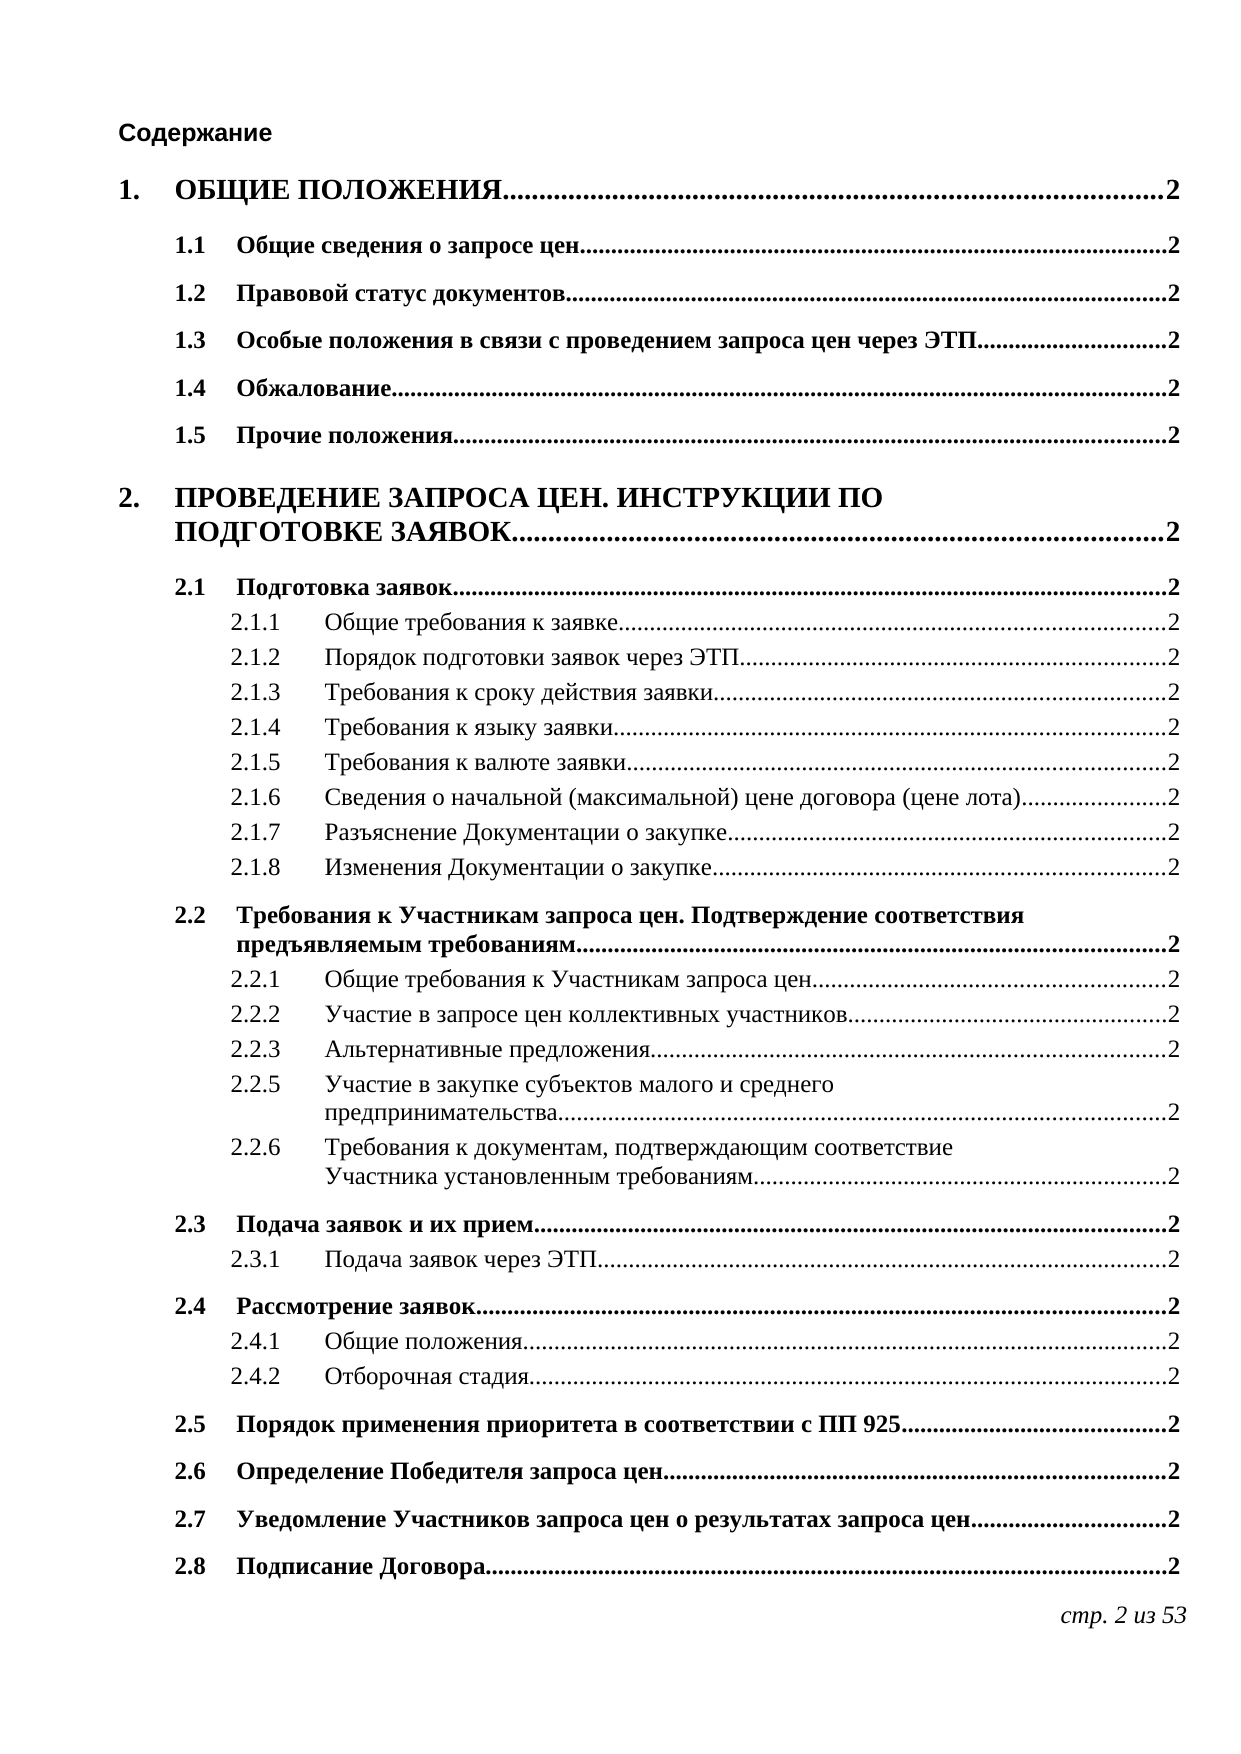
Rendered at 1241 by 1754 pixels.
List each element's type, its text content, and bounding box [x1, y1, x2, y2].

text 2.1.8 Изменения Документации о закупке 2 [230, 852, 1063, 881]
text 2.1.3 Требования к сроку действия заявки 2 [230, 677, 1063, 706]
text 2.1.2 Порядок подготовки заявок через ЭТП 2 [230, 642, 1063, 671]
text 2.1.6 Сведения о начальной (максимальной) цене договора (цене лота) 2 [230, 782, 1063, 811]
text 2. Проведение запроса цен. Инструкции по подготовке заявок 2 [118, 480, 1063, 547]
text 2.4.1 Общие положения 2 [230, 1326, 1063, 1355]
text 2.2.1 Общие требования к Участникам запроса цен 2 [230, 964, 1063, 992]
text 1. Общие положения 2 [118, 172, 1063, 205]
text 2.6 Определение Победителя запроса цен 2 [174, 1456, 1093, 1485]
text 2.1.4 Требования к языку заявки 2 [230, 712, 1063, 741]
text 2.1.7 Разъяснение Документации о закупке 2 [230, 817, 1063, 846]
text 1.1 Общие сведения о запросе цен 2 [174, 230, 1093, 259]
text 2.3.1 Подача заявок через ЭТП 2 [230, 1244, 1063, 1272]
text Содержание [118, 118, 1181, 147]
text 1.5 Прочие положения 2 [174, 420, 1093, 449]
text 2.5 Порядок применения приоритета в соответствии с ПП 925 2 [174, 1409, 1093, 1437]
text 2.2.5 Участие в закупке субъектов малого и среднего предпринимательства 2 [230, 1069, 1063, 1126]
text 2.2.3 Альтернативные предложения 2 [230, 1034, 1063, 1062]
text 2.3 Подача заявок и их прием 2 [174, 1209, 1093, 1237]
text 2.1 Подготовка заявок 2 [174, 572, 1093, 601]
text 2.1.5 Требования к валюте заявки 2 [230, 747, 1063, 776]
text 2.7 Уведомление Участников запроса цен о результатах запроса цен 2 [174, 1504, 1093, 1532]
text 2.2 Требования к Участникам запроса цен. Подтверждение соответствия предъявляемым требованиям 2 [174, 900, 1093, 957]
text 2.4 Рассмотрение заявок 2 [174, 1291, 1093, 1320]
text 1.2 Правовой статус документов 2 [174, 278, 1093, 307]
text 2.2.2 Участие в запросе цен коллективных участников 2 [230, 999, 1063, 1027]
text 2.2.6 Требования к документам, подтверждающим соответствие Участника установленным требованиям 2 [230, 1132, 1063, 1190]
text 2.8 Подписание Договора 2 [174, 1551, 1093, 1580]
text 1.3 Особые положения в связи с проведением запроса цен через ЭТП 2 [174, 325, 1093, 354]
text 2.4.2 Отборочная стадия 2 [230, 1361, 1063, 1390]
text 1.4 Обжалование 2 [174, 373, 1093, 402]
text 2.1.1 Общие требования к заявке 2 [230, 607, 1063, 636]
